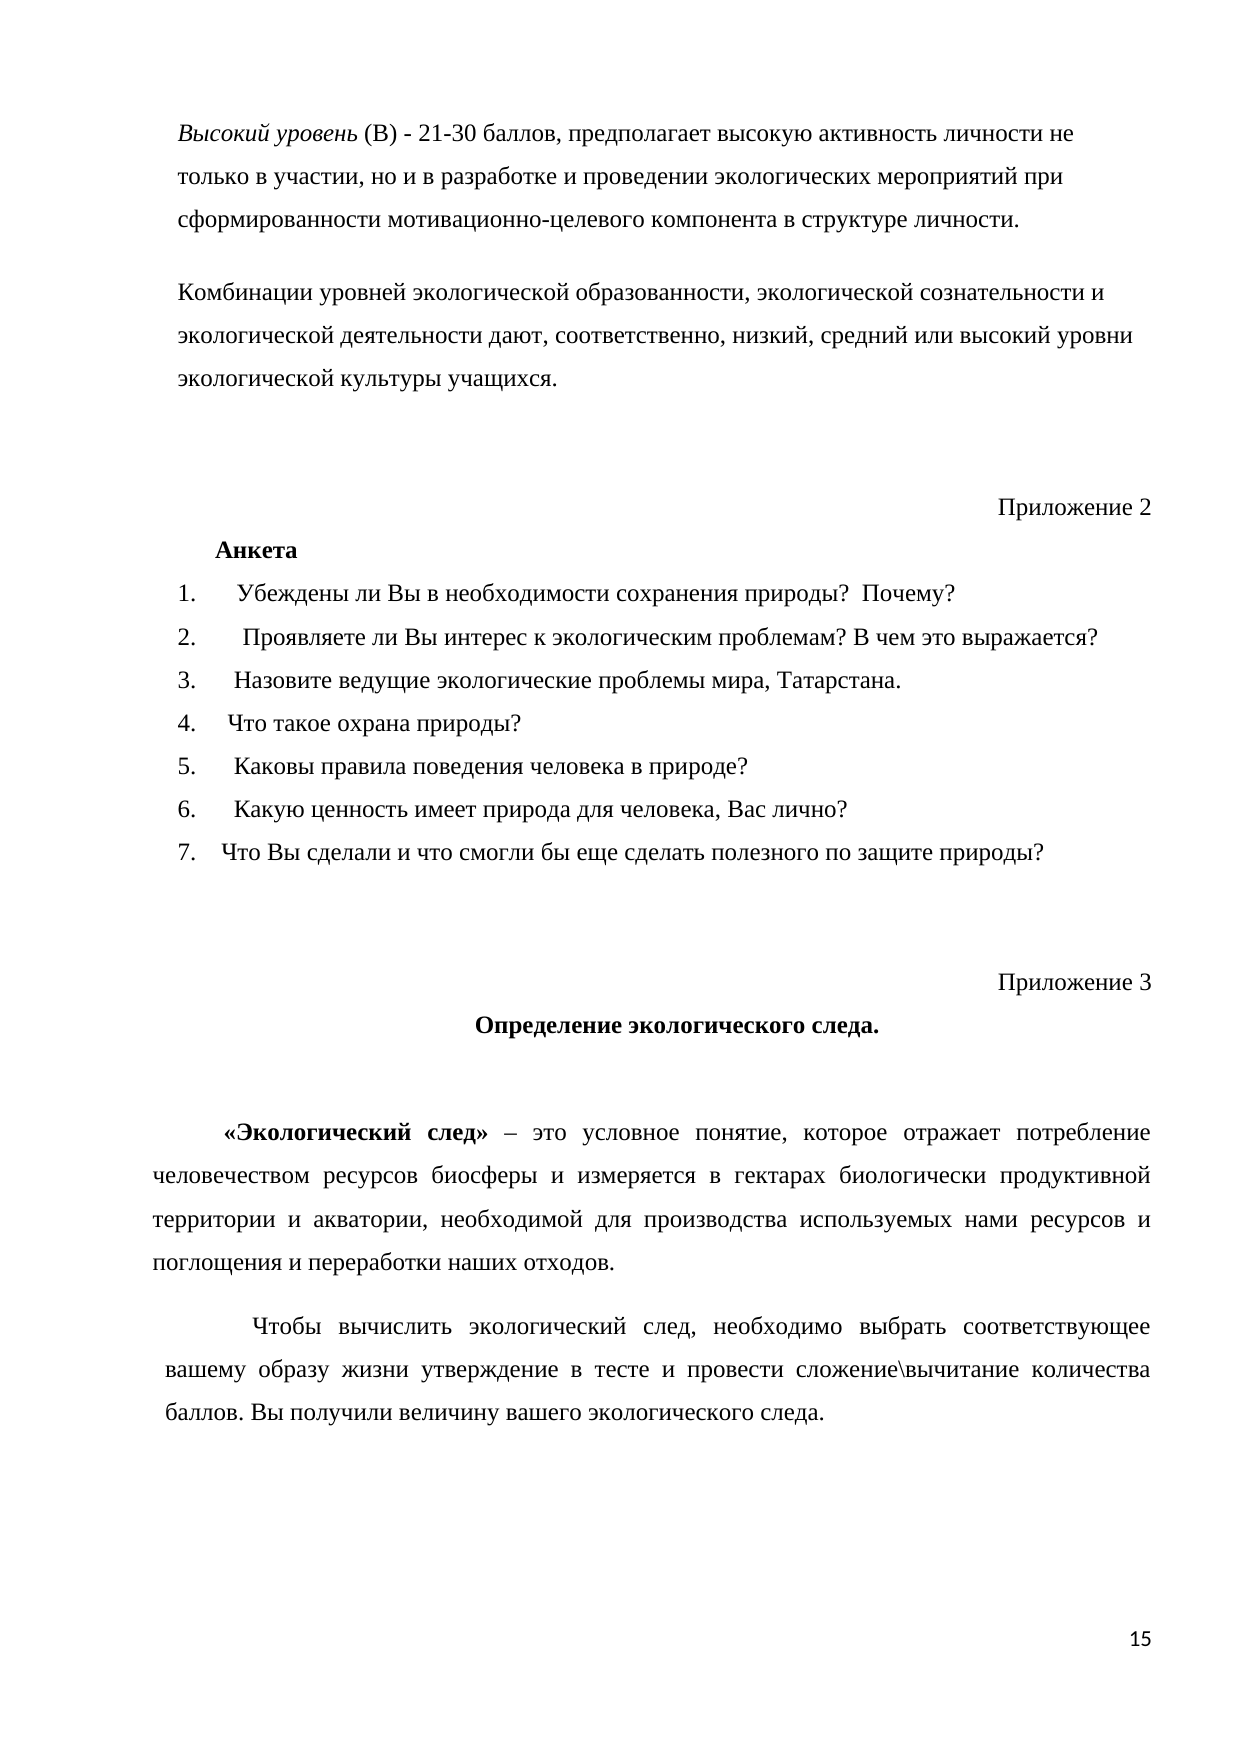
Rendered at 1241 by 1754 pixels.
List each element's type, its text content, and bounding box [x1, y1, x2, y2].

text Анкета [177, 535, 1152, 564]
list Убеждены ли Вы в необходимости сохранения природы? Почему? [177, 578, 1152, 607]
text Высокий уровень (В) - 21-30 баллов, предполагает высокую активность личности не только в участии, но и в разработке и проведении экологических мероприятий при сформированности мотивационно-целевого компонента в структуре личности. [177, 118, 1152, 233]
text 5. Каковы правила поведения человека в природе? [177, 751, 1152, 780]
text 4. Что такое охрана природы? [177, 708, 1152, 737]
text Чтобы вычислить экологический след, необходимо выбрать соответствующее вашему образу жизни утверждение в тесте и провести сложение\вычитание количества баллов. Вы получили величину вашего экологического следа. [165, 1311, 1152, 1426]
text Комбинации уровней экологической образованности, экологической сознательности и экологической деятельности дают, соответственно, низкий, средний или высокий уровни экологической культуры учащихся. [177, 277, 1152, 392]
text Приложение 2 [177, 492, 1152, 521]
text 7. Что Вы сделали и что смогли бы еще сделать полезного по защите природы? [177, 837, 1152, 866]
text 6. Какую ценность имеет природа для человека, Вас лично? [177, 794, 1152, 823]
text «Экологический след» – это условное понятие, которое отражает потребление человечеством ресурсов биосферы и измеряется в гектарах биологически продуктивной территории и акватории, необходимой для производства используемых нами ресурсов и поглощения и переработки наших отходов. [152, 1117, 1152, 1276]
text Приложение 3 [177, 967, 1152, 995]
list Проявляете ли Вы интерес к экологическим проблемам? В чем это выражается? [177, 622, 1152, 650]
text Определение экологического следа. [165, 1010, 1152, 1038]
text 3. Назовите ведущие экологические проблемы мира, Татарстана. [177, 665, 1152, 693]
